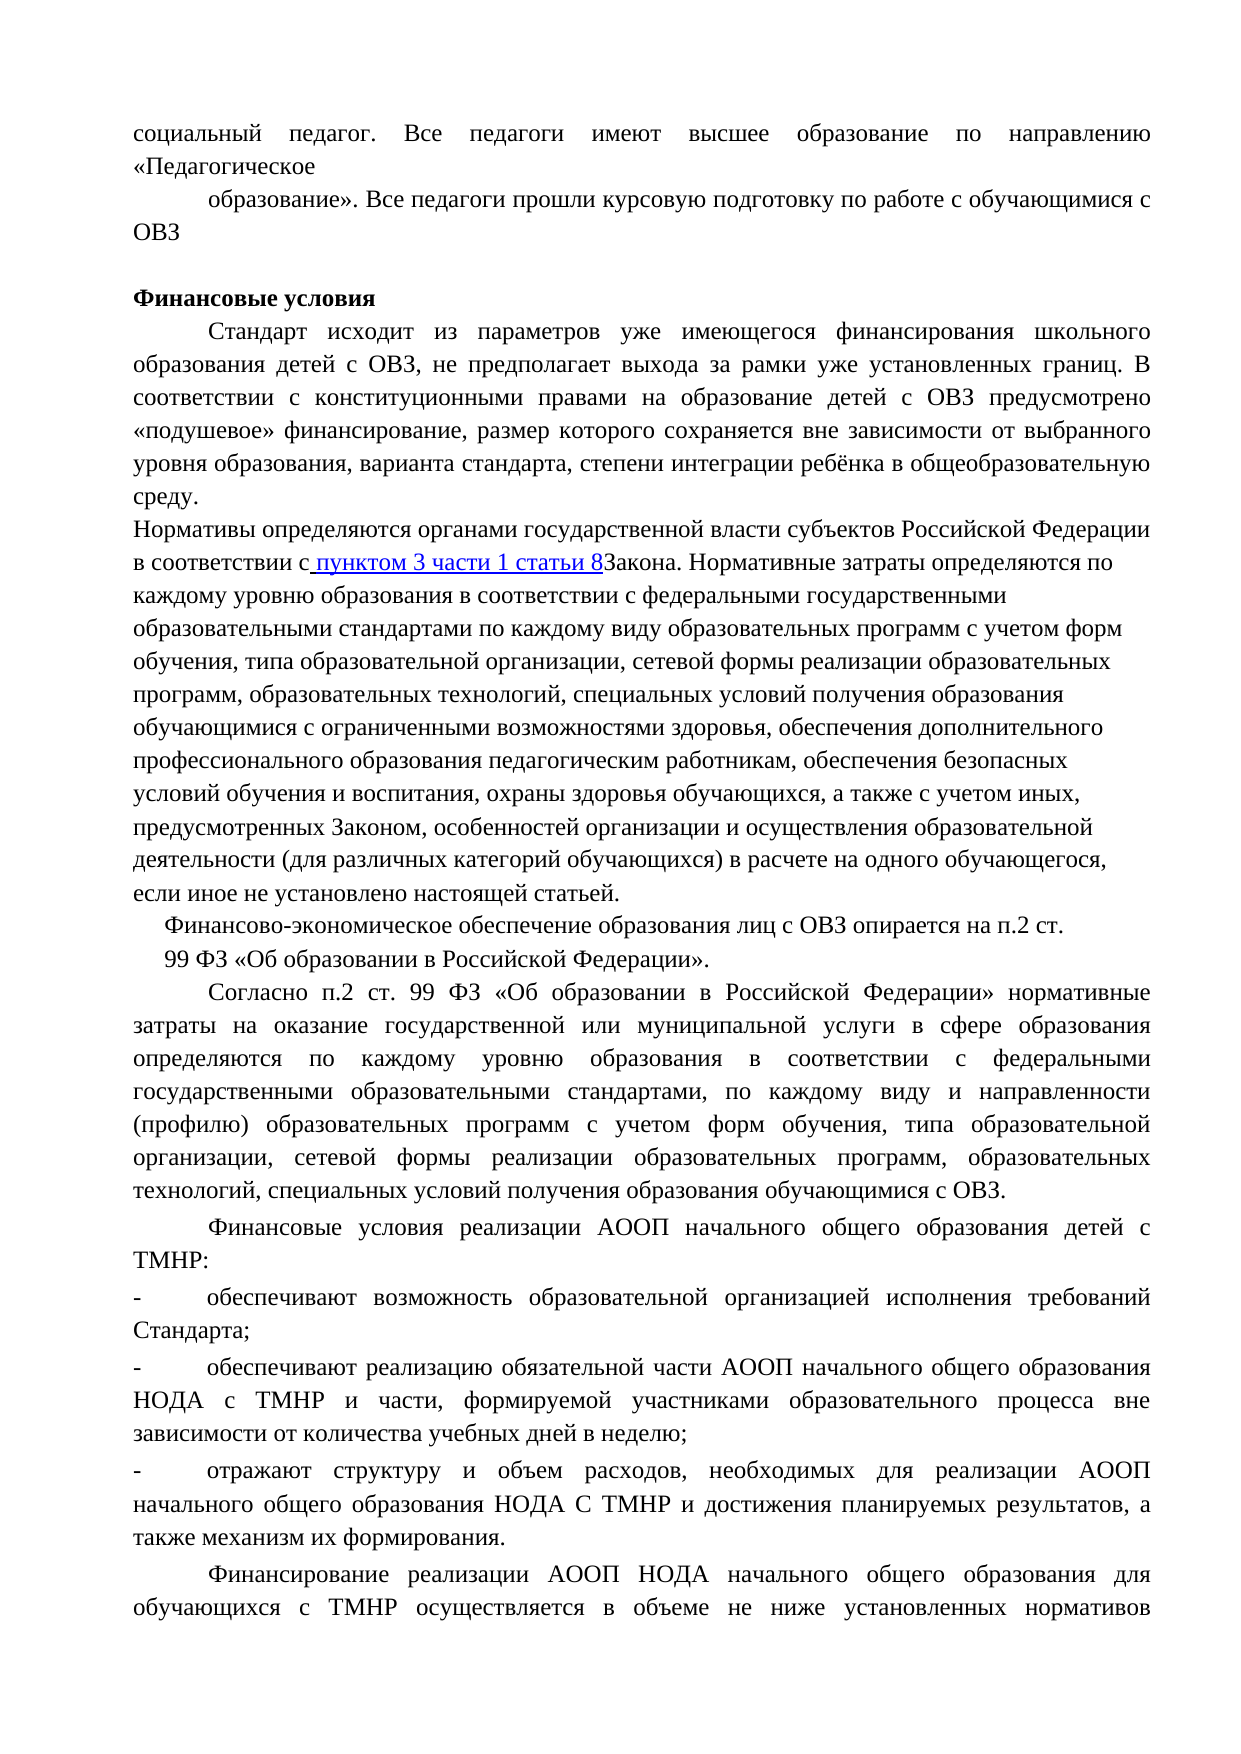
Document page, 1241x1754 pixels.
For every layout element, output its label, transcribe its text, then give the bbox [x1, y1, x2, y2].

text Стандарт исходит из параметров уже имеющегося финансирования школьного образования детей с ОВЗ, не предполагает выхода за рамки уже установленных границ. В соответствии с конституционными правами на образование детей с ОВЗ предусмотрено «подушевое» финансирование, размер которого сохраняется вне зависимости от выбранного уровня образования, варианта стандарта, степени интеграции ребёнка в общеобразовательную среду. [133, 316, 1152, 510]
list обеспечивают возможность образовательной организацией исполнения требований Стандарта; [133, 1282, 1152, 1344]
text образование». Все педагоги прошли курсовую подготовку по работе с обучающимися с ОВЗ [133, 184, 1152, 246]
text Согласно п.2 ст. 99 ФЗ «Об образовании в Российской Федерации» нормативные затраты на оказание государственной или муниципальной услуги в сфере образования определяются по каждому уровню образования в соответствии с федеральными государственными образовательными стандартами, по каждому виду и направленности (профилю) образовательных программ с учетом форм обучения, типа образовательной организации, сетевой формы реализации образовательных программ, образовательных технологий, специальных условий получения образования обучающимися с ОВЗ. [133, 977, 1152, 1203]
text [133, 118, 1152, 180]
list отражают структуру и объем расходов, необходимых для реализации АООП начального общего образования НОДА С ТМНР и достижения планируемых результатов, а также механизм их формирования. [133, 1456, 1152, 1550]
text Нормативы определяются органами государственной власти субъектов Российской Федерации в соответствии с пунктом 3 части 1 статьи 8Закона. Нормативные затраты определяются по каждому уровню образования в соответствии с федеральными государственными образовательными стандартами по каждому виду образовательных программ с учетом форм обучения, типа образовательной организации, сетевой формы реализации образовательных программ, образовательных технологий, специальных условий получения образования обучающимися с ограниченными возможностями здоровья, обеспечения дополнительного профессионального образования педагогическим работникам, обеспечения безопасных условий обучения и воспитания, охраны здоровья обучающихся, а также с учетом иных, предусмотренных Законом, особенностей организации и осуществления образовательной деятельности (для различных категорий обучающихся) в расчете на одного обучающегося, если иное не установлено настоящей статьей. [133, 514, 1152, 906]
text Финансово-экономическое обеспечение образования лиц с ОВЗ опирается на п.2 ст. [133, 911, 1152, 939]
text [133, 1559, 1152, 1621]
text Финансовые условия реализации АООП начального общего образования детей с ТМНР: [133, 1212, 1152, 1274]
text Финансовые условия [133, 283, 1152, 312]
text 99 ФЗ «Об образовании в Российской Федерации». [133, 944, 1152, 972]
list обеспечивают реализацию обязательной части АООП начального общего образования НОДА с ТМНР и части, формируемой участниками образовательного процесса вне зависимости от количества учебных дней в неделю; [133, 1352, 1152, 1447]
